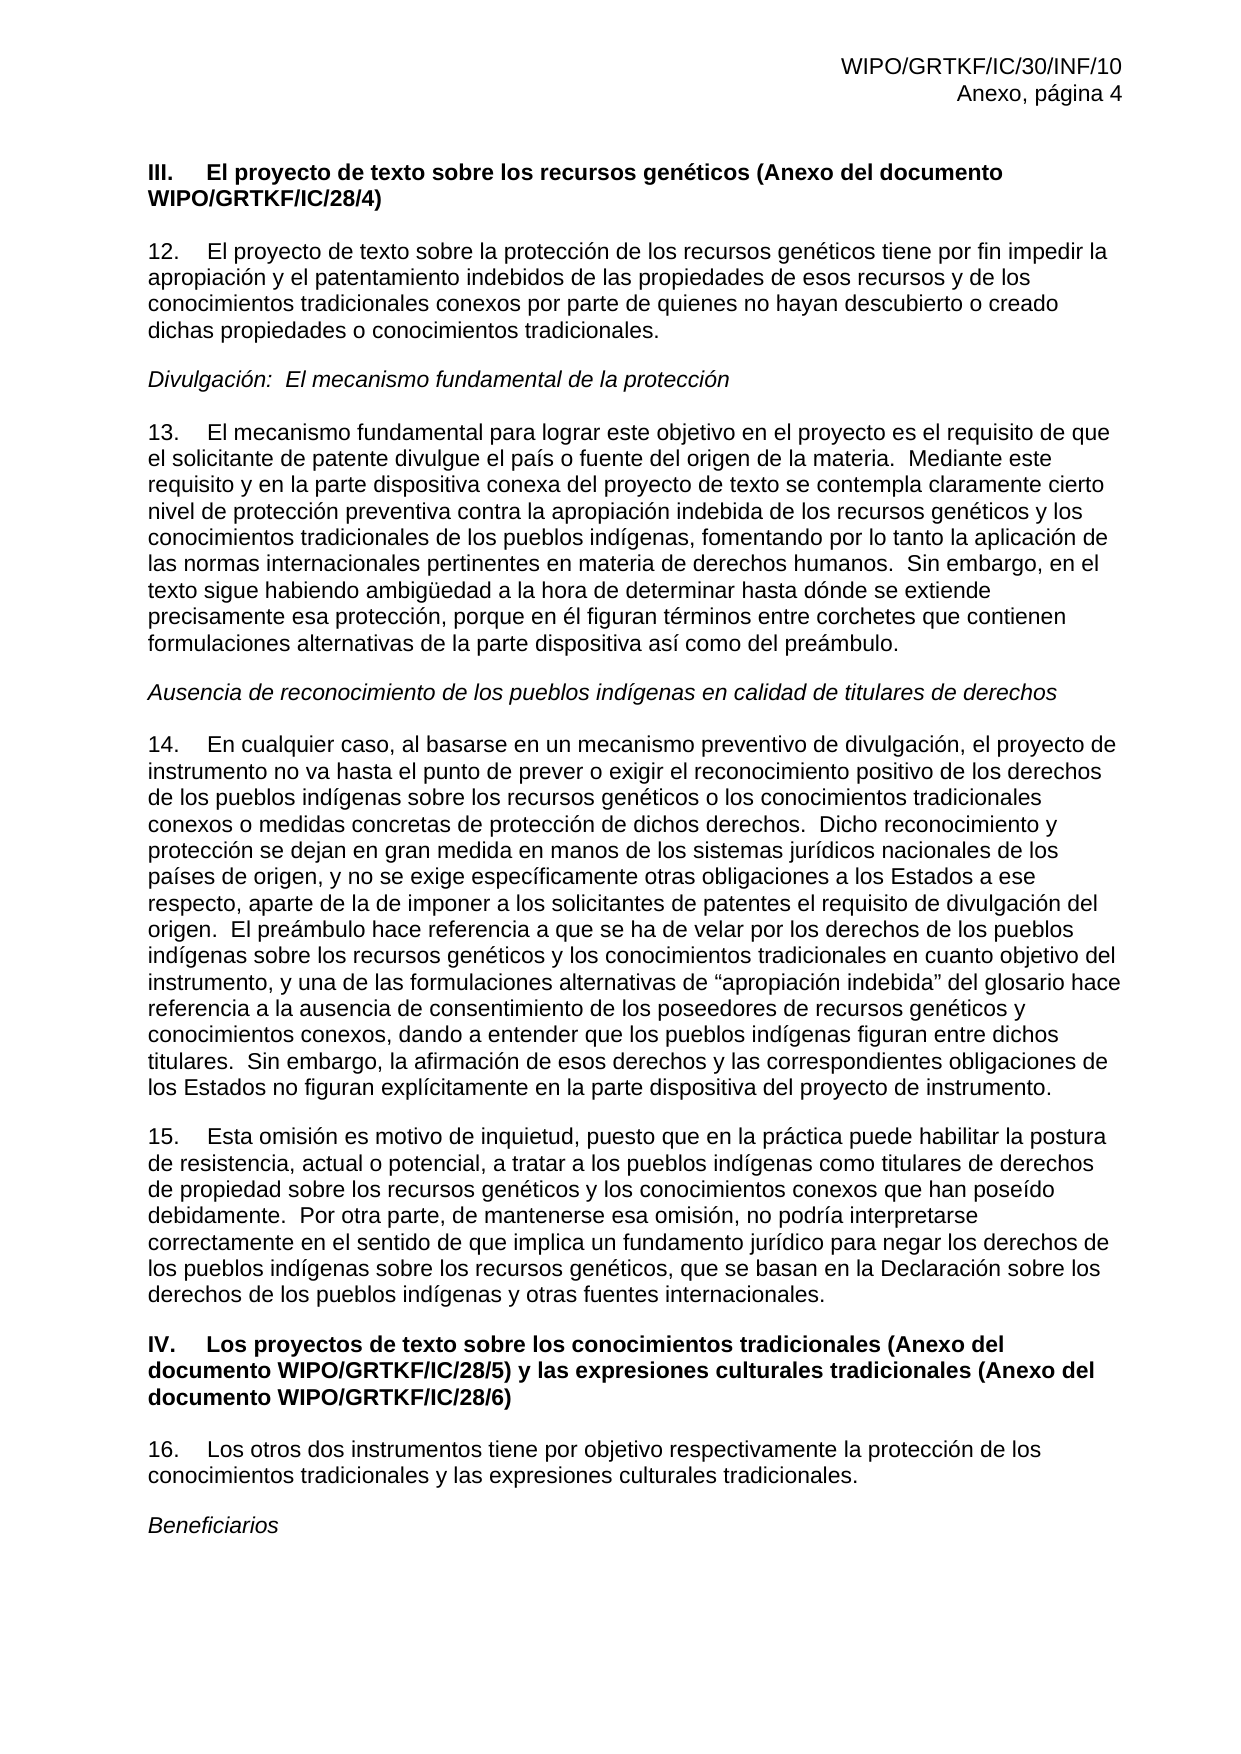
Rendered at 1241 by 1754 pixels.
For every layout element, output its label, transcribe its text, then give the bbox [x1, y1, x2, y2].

text IV. Los proyectos de texto sobre los conocimientos tradicionales (Anexo del documento WIPO/GRTKF/IC/28/5) y las expresiones culturales tradicionales (Anexo del documento WIPO/GRTKF/IC/28/6) [148, 1331, 1122, 1410]
text Esta omisión es motivo de inquietud, puesto que en la práctica puede habilitar la postura de resistencia, actual o potencial, a tratar a los pueblos indígenas como titulares de derechos de propiedad sobre los recursos genéticos y los conocimientos conexos que han poseído debidamente. Por otra parte, de mantenerse esa omisión, no podría interpretarse correctamente en el sentido de que implica un fundamento jurídico para negar los derechos de los pueblos indígenas sobre los recursos genéticos, que se basan en la Declaración sobre los derechos de los pueblos indígenas y otras fuentes internacionales. [148, 1123, 1122, 1308]
text III. El proyecto de texto sobre los recursos genéticos (Anexo del documento WIPO/GRTKF/IC/28/4) [148, 158, 1122, 211]
text El proyecto de texto sobre la protección de los recursos genéticos tiene por fin impedir la apropiación y el patentamiento indebidos de las propiedades de esos recursos y de los conocimientos tradicionales conexos por parte de quienes no hayan descubierto o creado dichas propiedades o conocimientos tradicionales. [148, 238, 1122, 343]
text Divulgación: El mecanismo fundamental de la protección [148, 366, 1122, 392]
text El mecanismo fundamental para lograr este objetivo en el proyecto es el requisito de que el solicitante de patente divulgue el país o fuente del origen de la materia. Mediante este requisito y en la parte dispositiva conexa del proyecto de texto se contempla claramente cierto nivel de protección preventiva contra la apropiación indebida de los recursos genéticos y los conocimientos tradicionales de los pueblos indígenas, fomentando por lo tanto la aplicación de las normas internacionales pertinentes en materia de derechos humanos. Sin embargo, en el texto sigue habiendo ambigüedad a la hora de determinar hasta dónde se extiende precisamente esa protección, porque en él figuran términos entre corchetes que contienen formulaciones alternativas de la parte dispositiva así como del preámbulo. [148, 419, 1122, 656]
text En cualquier caso, al basarse en un mecanismo preventivo de divulgación, el proyecto de instrumento no va hasta el punto de prever o exigir el reconocimiento positivo de los derechos de los pueblos indígenas sobre los recursos genéticos o los conocimientos tradicionales conexos o medidas concretas de protección de dichos derechos. Dicho reconocimiento y protección se dejan en gran medida en manos de los sistemas jurídicos nacionales de los países de origen, y no se exige específicamente otras obligaciones a los Estados a ese respecto, aparte de la de imponer a los solicitantes de patentes el requisito de divulgación del origen. El preámbulo hace referencia a que se ha de velar por los derechos de los pueblos indígenas sobre los recursos genéticos y los conocimientos tradicionales en cuanto objetivo del instrumento, y una de las formulaciones alternativas de “apropiación indebida” del glosario hace referencia a la ausencia de consentimiento de los poseedores de recursos genéticos y conocimientos conexos, dando a entender que los pueblos indígenas figuran entre dichos titulares. Sin embargo, la afirmación de esos derechos y las correspondientes obligaciones de los Estados no figuran explícitamente en la parte dispositiva del proyecto de instrumento. [148, 731, 1122, 1100]
text Beneficiarios [148, 1512, 1122, 1538]
text Los otros dos instrumentos tiene por objetivo respectivamente la protección de los conocimientos tradicionales y las expresiones culturales tradicionales. [148, 1436, 1122, 1489]
text Ausencia de reconocimiento de los pueblos indígenas en calidad de titulares de derechos [148, 679, 1122, 705]
